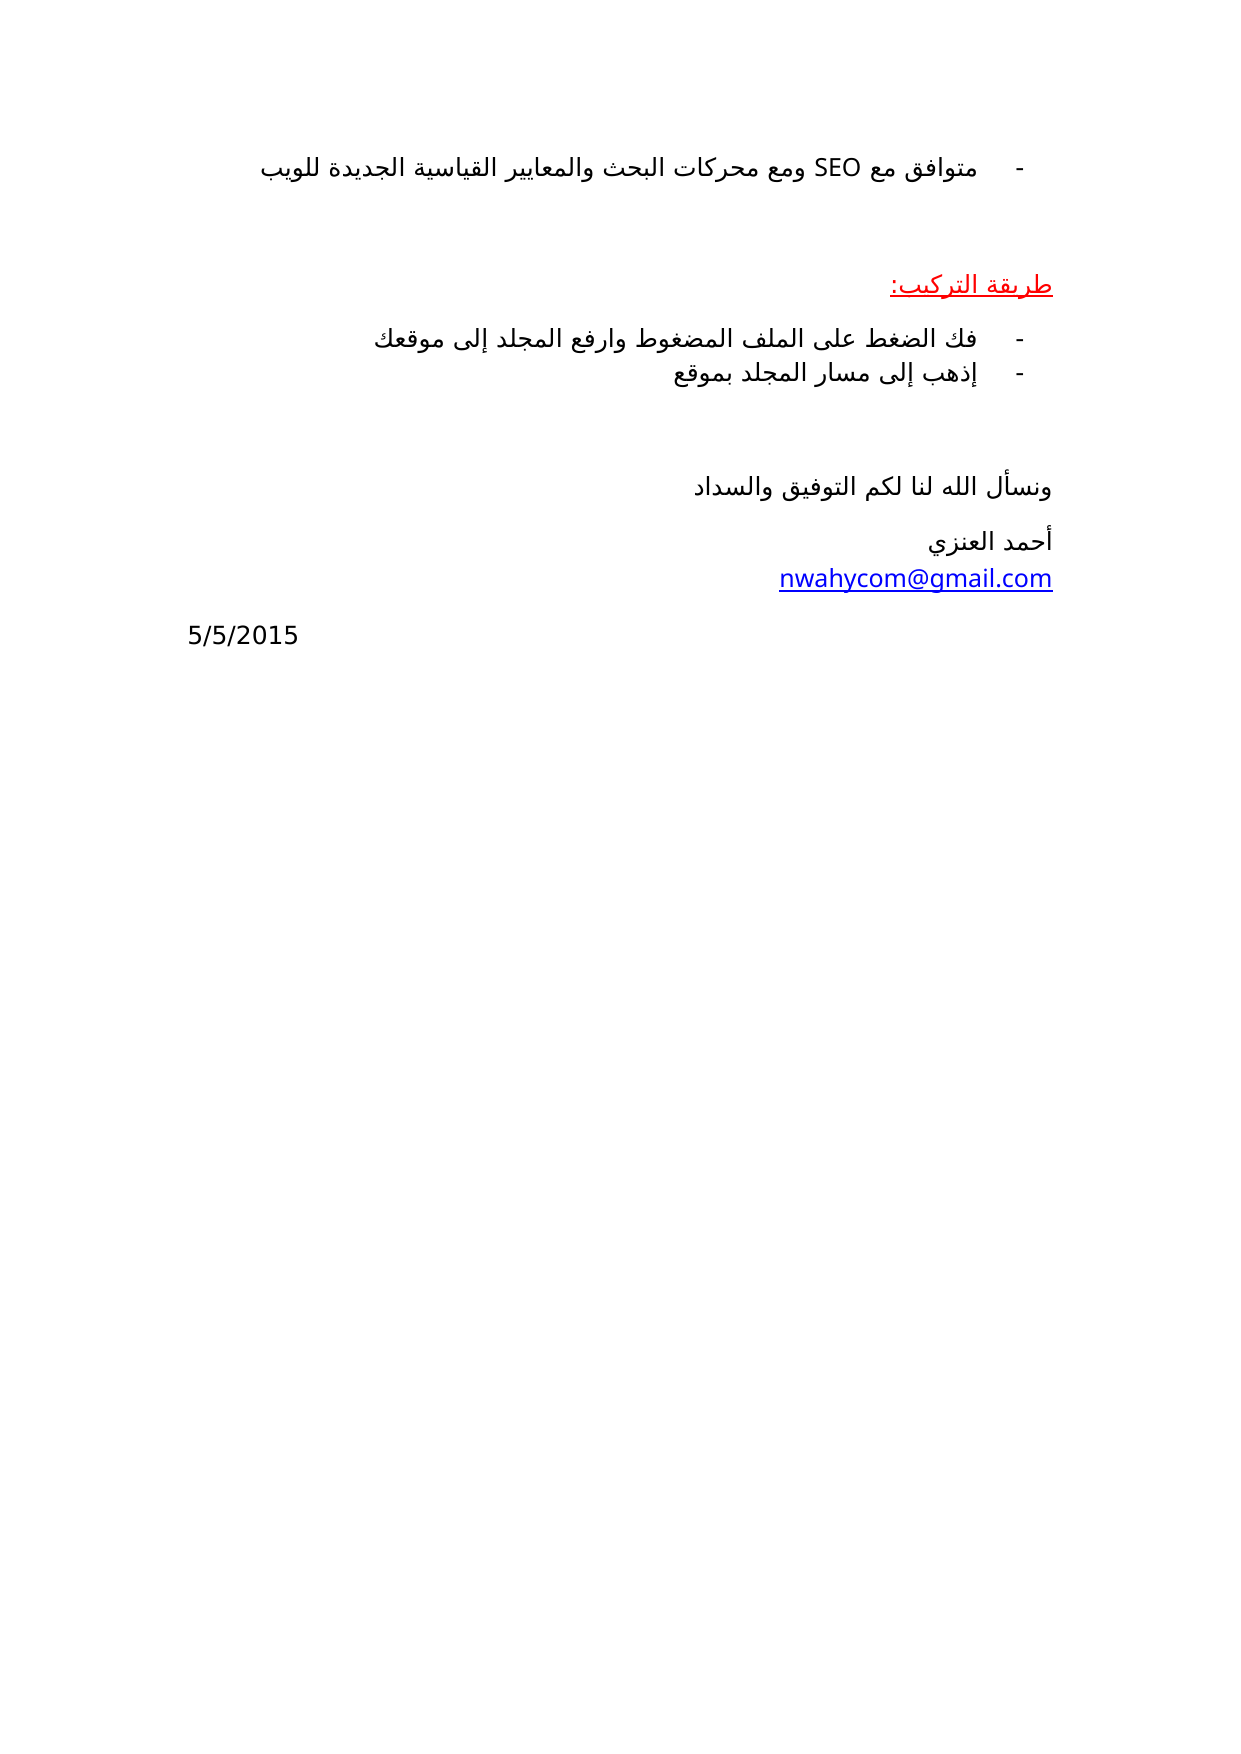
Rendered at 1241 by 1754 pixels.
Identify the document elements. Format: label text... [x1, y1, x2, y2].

text أحمد العنزي nwahycom@gmail.com [187, 527, 1053, 595]
list فك الضغط على الملف المضغوط وارفع المجلد إلى موقعك [187, 324, 1015, 353]
text طريقة التركيب: [187, 270, 1053, 299]
list متوافق مع SEO ومع محركات البحث والمعايير القياسية الجديدة للويب [187, 150, 1015, 184]
text 5/5/2015 [187, 621, 1053, 650]
text ونسأل الله لنا لكم التوفيق والسداد [187, 472, 1053, 501]
list إذهب إلى مسار المجلد بموقع [187, 358, 1015, 387]
